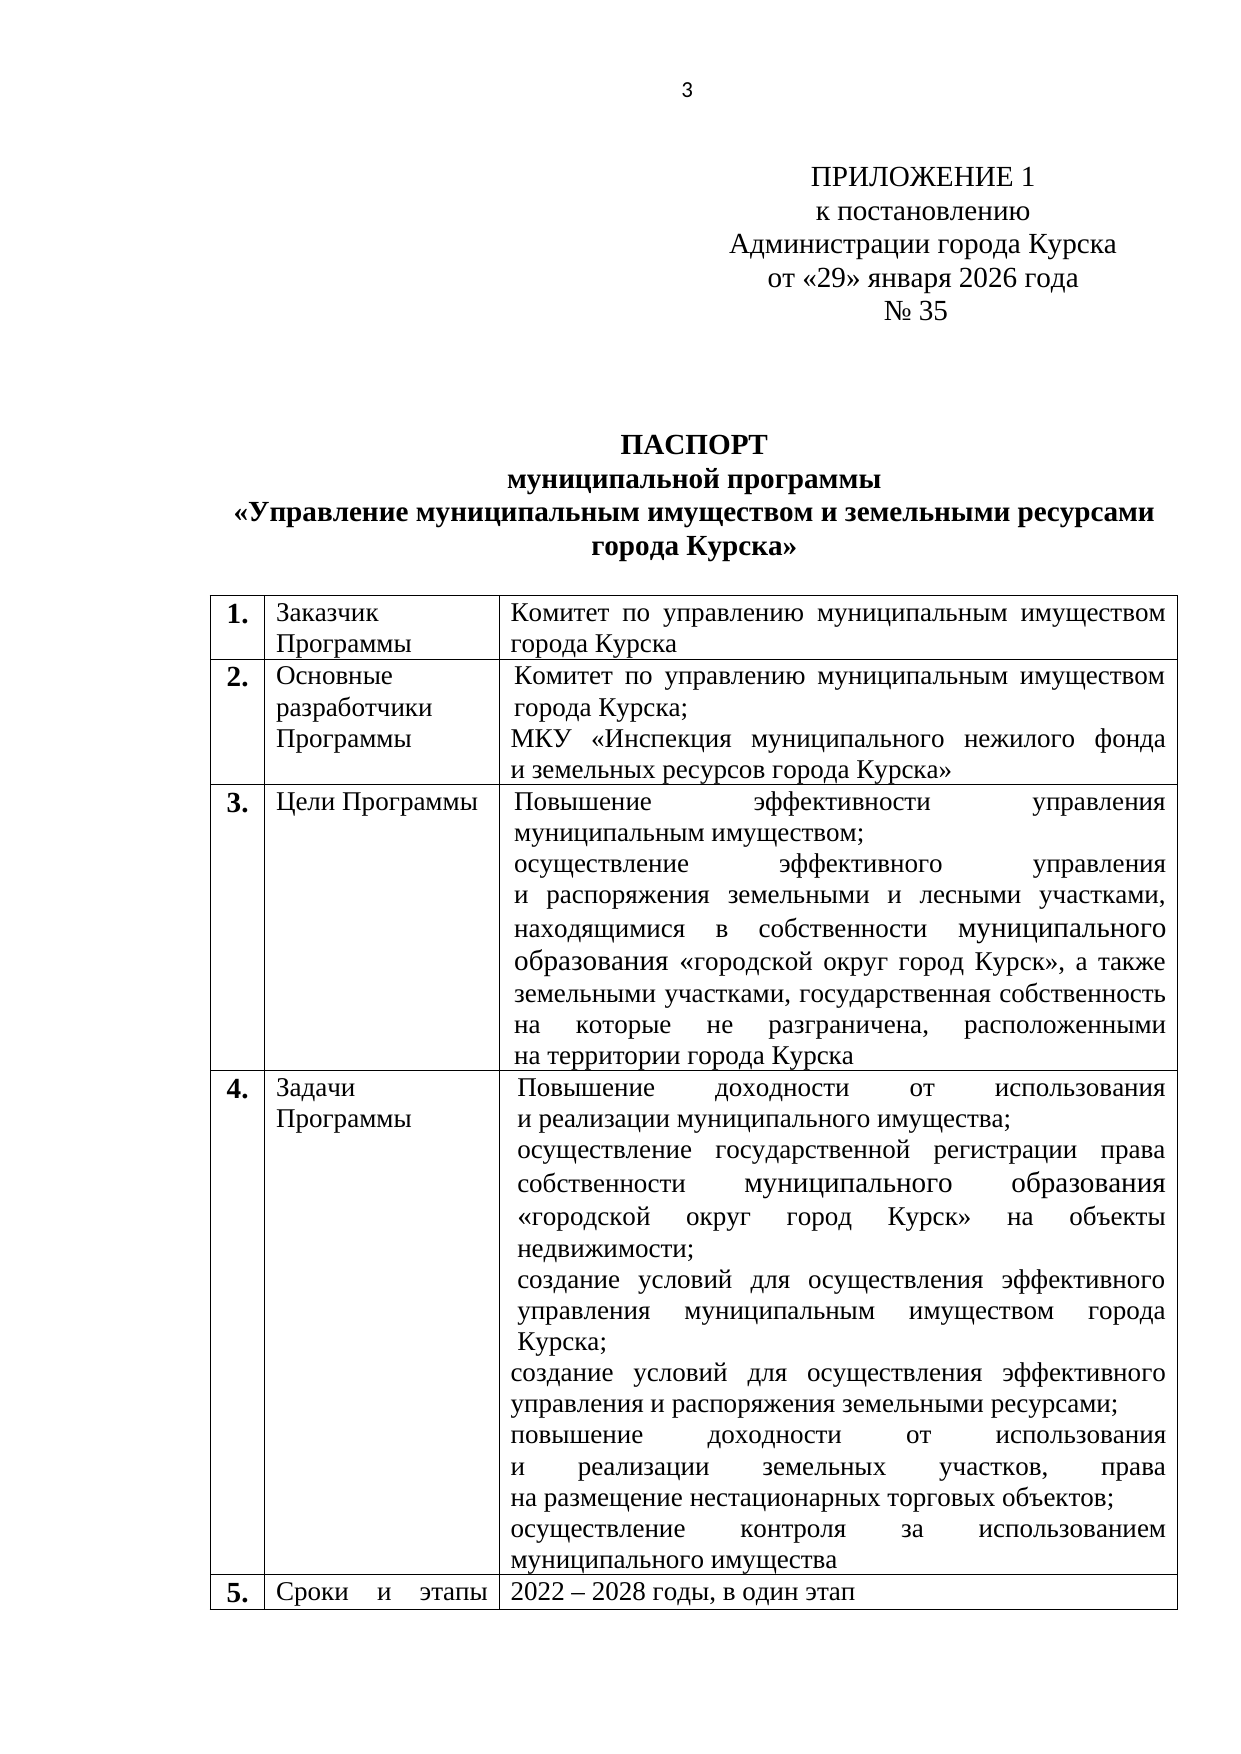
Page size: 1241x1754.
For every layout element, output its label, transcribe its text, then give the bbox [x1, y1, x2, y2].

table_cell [265, 1575, 499, 1609]
text от «29» января 2026 года [679, 260, 1167, 293]
table_cell Комитет по управлению муниципальным имуществом города Курска; МКУ «Инспекция муниципального нежилого фонда и земельных ресурсов города Курска» [500, 660, 1177, 784]
text ПРИЛОЖЕНИЕ 1 [679, 159, 1167, 193]
table_cell Задачи Программы [265, 1071, 499, 1574]
table_header Комитет по управлению муниципальным имуществом города Курска [500, 596, 1177, 658]
table_cell 2. [211, 660, 264, 784]
text № 35 [679, 293, 1167, 327]
table_cell 5. [211, 1575, 264, 1609]
text к постановлению [679, 193, 1167, 226]
text Администрации города Курска [679, 226, 1167, 260]
table_cell Повышение доходности от использования и реализации муниципального имущества; осуществление государственной регистрации права собственности муниципального образования «городской округ город Курск» на объекты недвижимости; создание условий для осуществления эффективного управления муниципальным имуществом города Курска; создание условий для осуществления эффективного управления и распоряжения земельными ресурсами; повышение доходности от использования и реализации земельных участков, права на размещение нестационарных торговых объектов; осуществление контроля за использованием муниципального имущества [500, 1071, 1177, 1574]
table_header Заказчик Программы [265, 596, 499, 658]
table_cell Повышение эффективности управления муниципальным имуществом; осуществление эффективного управления и распоряжения земельными и лесными участками, находящимися в собственности муниципального образования «городской округ город Курск», а также земельными участками, государственная собственность на которые не разграничена, расположенными на территории города Курска [500, 785, 1177, 1070]
text ПАСПОРТ [222, 427, 1167, 461]
table_cell 4. [211, 1071, 264, 1574]
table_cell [500, 1575, 1177, 1609]
table_cell Основные разработчики Программы [265, 660, 499, 784]
table_cell 3. [211, 785, 264, 1070]
table_cell Цели Программы [265, 785, 499, 1070]
text «Управление муниципальным имуществом и земельными ресурсами города Курска» [222, 494, 1167, 562]
text муниципальной программы [222, 461, 1167, 494]
table_header 1. [211, 596, 264, 658]
